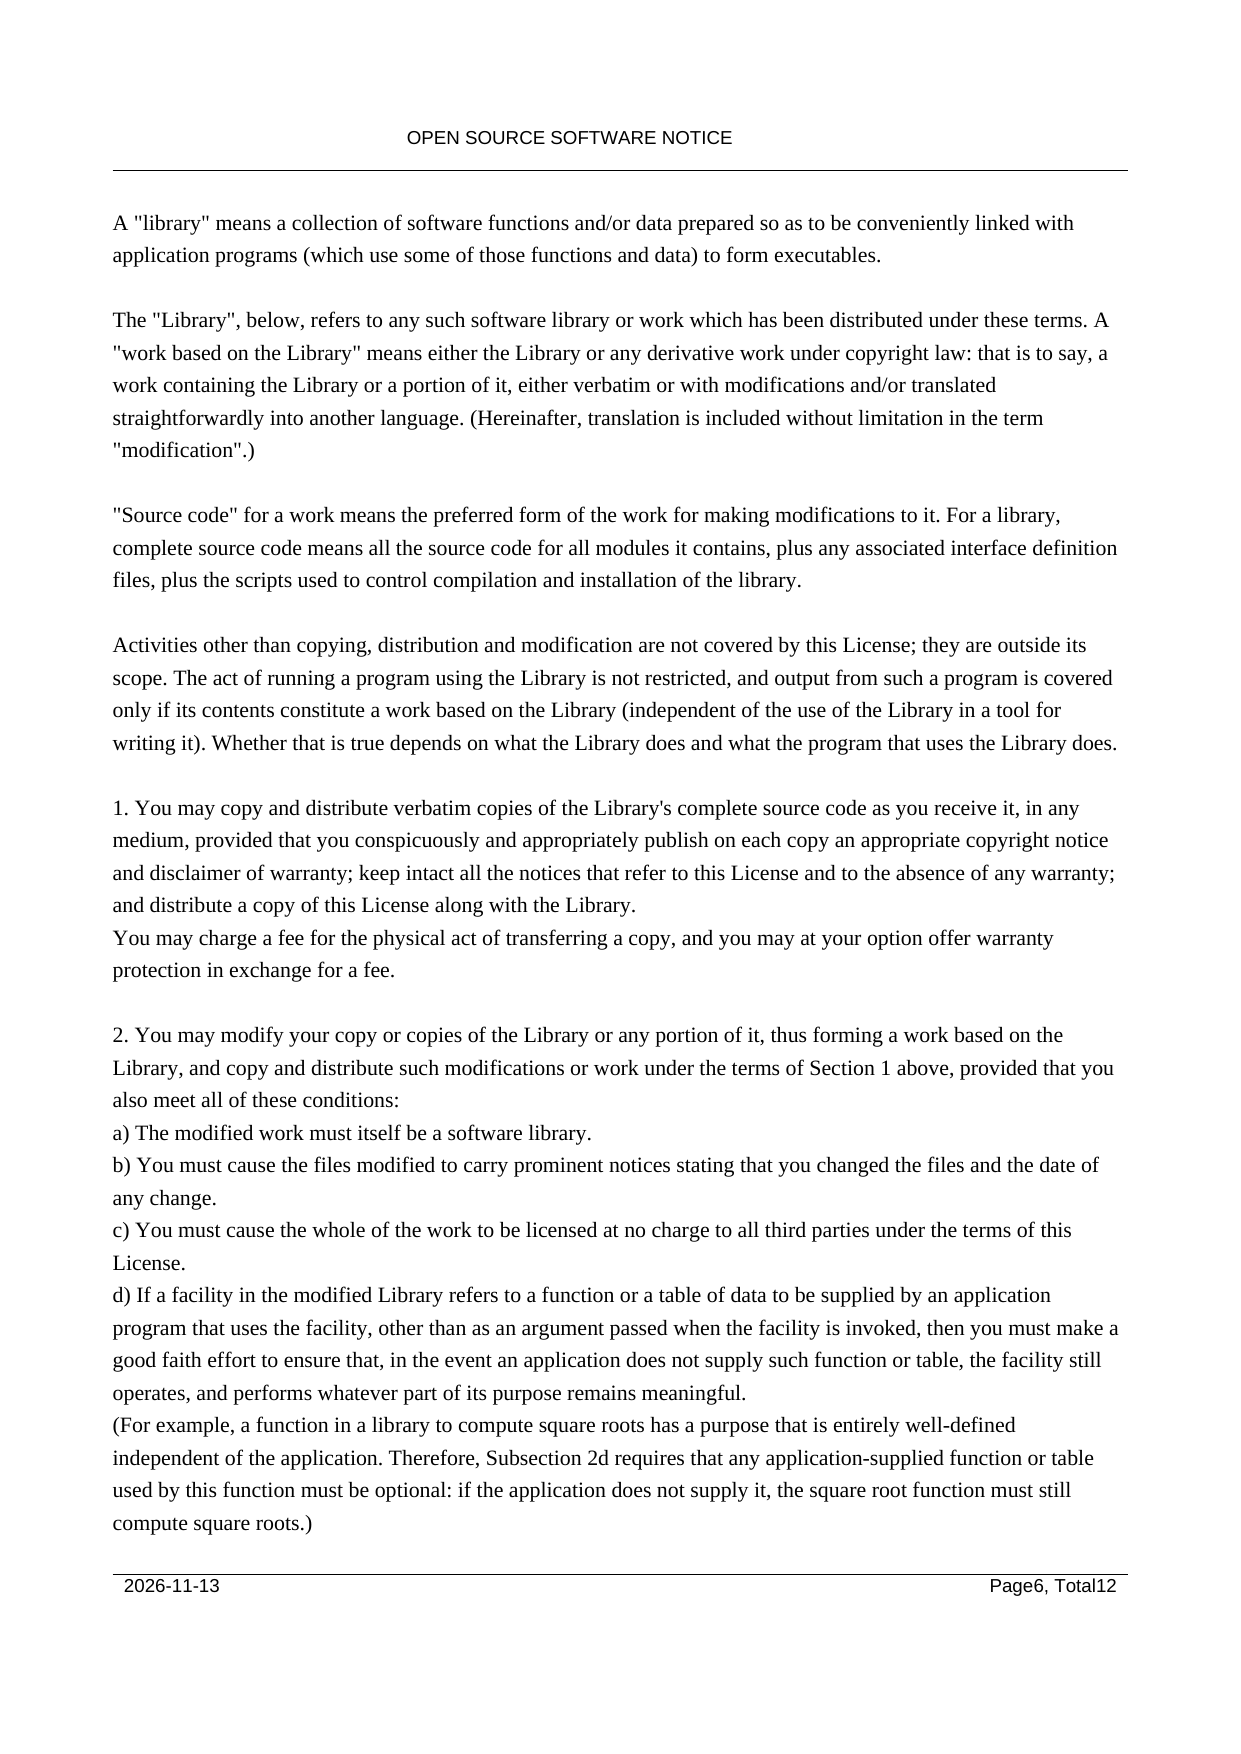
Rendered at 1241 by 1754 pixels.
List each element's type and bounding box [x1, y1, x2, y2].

text [112, 206, 1128, 1539]
